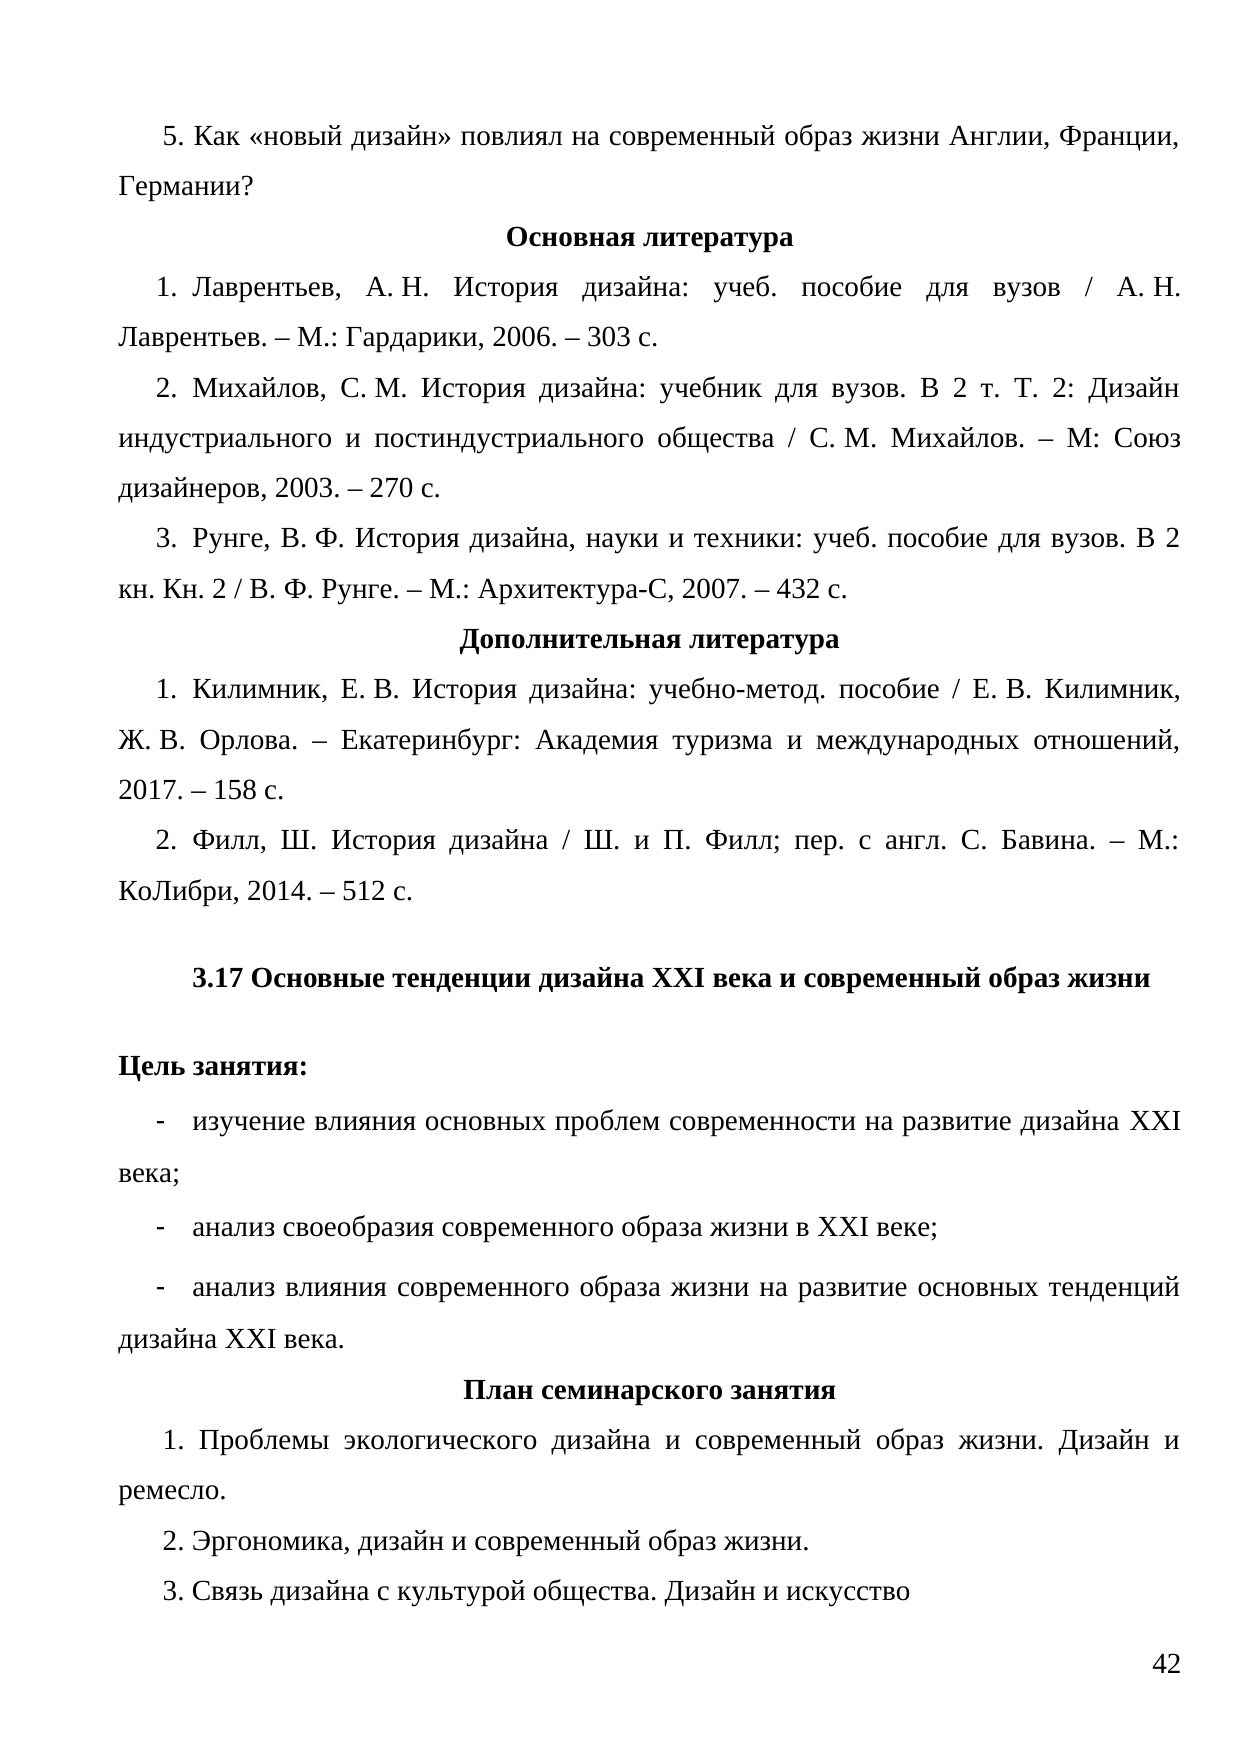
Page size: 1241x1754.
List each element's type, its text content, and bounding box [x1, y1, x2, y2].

list Килимник, Е. В. История дизайна: учебно-метод. пособие / Е. В. Килимник, Ж. В. Орлова. – Екатеринбург: Академия туризма и международных отношений, 2017. – 158 с. [118, 672, 1181, 806]
text Основная литература [118, 219, 1181, 252]
list Лаврентьев, А. Н. История дизайна: учеб. пособие для вузов / А. Н. Лаврентьев. – М.: Гардарики, 2006. – 303 с. [118, 269, 1181, 353]
list анализ влияния современного образа жизни на развитие основных тенденций дизайна XXI века. [118, 1265, 1181, 1355]
text 3. Связь дизайна с культурой общества. Дизайн и искусство [118, 1573, 1181, 1607]
list изучение влияния основных проблем современности на развитие дизайна XXI века; [118, 1099, 1181, 1189]
list Рунге, В. Ф. История дизайна, науки и техники: учеб. пособие для вузов. В 2 кн. Кн. 2 / В. Ф. Рунге. – М.: Архитектура-С, 2007. – 432 с. [118, 521, 1181, 604]
text План семинарского занятия [118, 1372, 1181, 1405]
text Дополнительная литература [118, 621, 1181, 655]
text Цель занятия: [118, 1048, 1181, 1082]
list Филл, Ш. История дизайна / Ш. и П. Филл; пер. с англ. С. Бавина. – М.: КоЛибри, 2014. – 512 с. [118, 822, 1181, 906]
list Михайлов, С. М. История дизайна: учебник для вузов. В 2 т. Т. 2: Дизайн индустриального и постиндустриального общества / С. М. Михайлов. – М: Союз дизайнеров, 2003. – 270 с. [118, 370, 1181, 504]
text 5. Как «новый дизайн» повлиял на современный образ жизни Англии, Франции, Германии? [118, 118, 1181, 202]
text 2. Эргономика, дизайн и современный образ жизни. [118, 1523, 1181, 1556]
text 3.17 Основные тенденции дизайна XXI века и современный образ жизни [118, 961, 1181, 994]
list анализ своеобразия современного образа жизни в XXI веке; [118, 1206, 1181, 1245]
text 1. Проблемы экологического дизайна и современный образ жизни. Дизайн и ремесло. [118, 1422, 1181, 1506]
